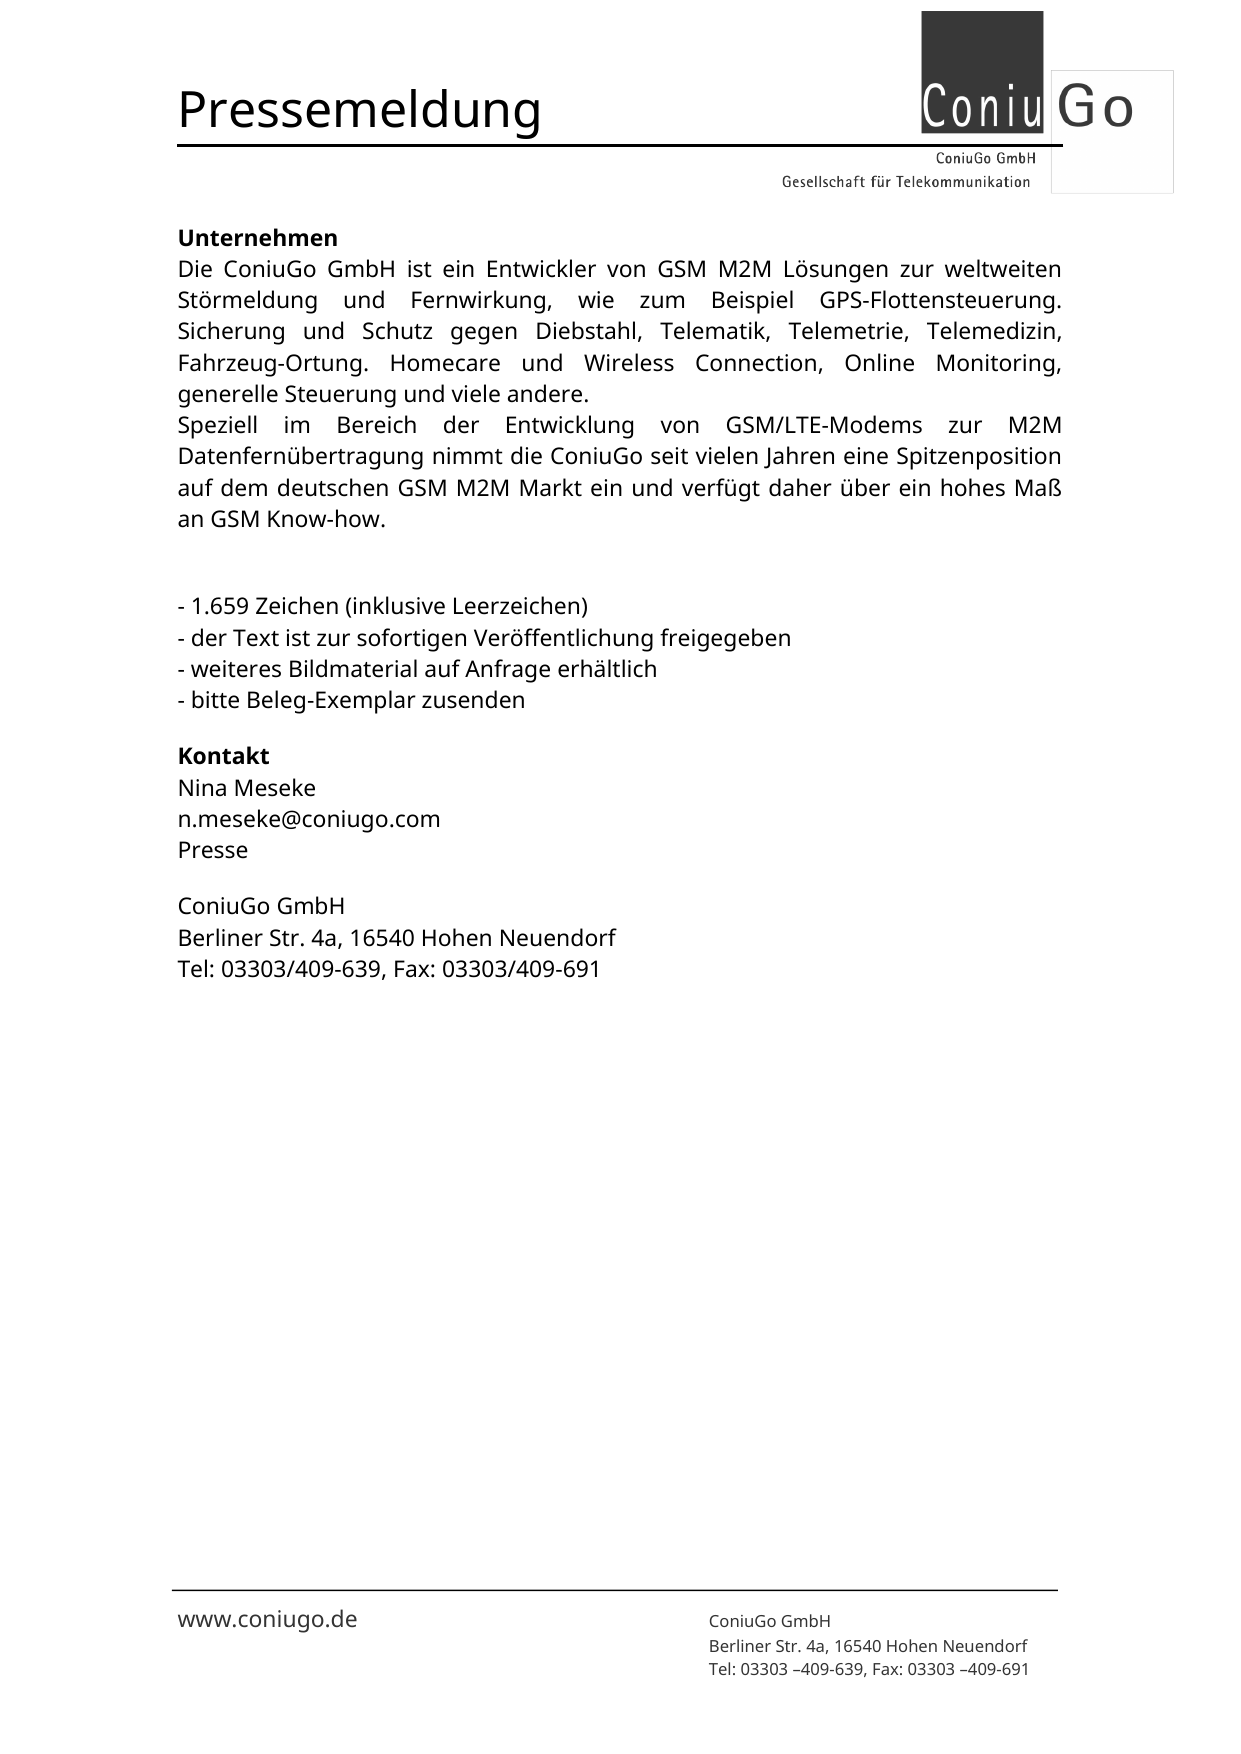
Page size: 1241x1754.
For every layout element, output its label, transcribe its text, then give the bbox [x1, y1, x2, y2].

picture [779, 9, 1174, 195]
text Die ConiuGo GmbH ist ein Entwickler von GSM M2M Lösungen zur weltweiten Störmeldung und Fernwirkung, wie zum Beispiel GPS-Flottensteuerung. Sicherung und Schutz gegen Diebstahl, Telematik, Telemetrie, Telemedizin, Fahrzeug-Ortung. Homecare und Wireless Connection, Online Monitoring, generelle Steuerung und viele andere. [177, 253, 1063, 409]
text - weiteres Bildmaterial auf Anfrage erhältlich [177, 653, 1063, 684]
text - bitte Beleg-Exemplar zusenden [177, 684, 1063, 715]
text Kontakt [177, 740, 1063, 772]
text - 1.659 Zeichen (inklusive Leerzeichen) [177, 590, 1063, 622]
text Berliner Str. 4a, 16540 Hohen Neuendorf [177, 922, 1063, 953]
text Speziell im Bereich der Entwicklung von GSM/LTE-Modems zur M2M Datenfernübertragung nimmt die ConiuGo seit vielen Jahren eine Spitzenposition auf dem deutschen GSM M2M Markt ein und verfügt daher über ein hohes Maß an GSM Know-how. [177, 409, 1063, 534]
text Presse [177, 834, 1063, 865]
text n.meseke@coniugo.com [177, 803, 1063, 834]
text Tel: 03303/409-639, Fax: 03303/409-691 [177, 953, 1063, 984]
text Nina Meseke [177, 772, 1063, 803]
text Unternehmen [177, 222, 1063, 253]
text ConiuGo GmbH [177, 890, 1063, 922]
text - der Text ist zur sofortigen Veröffentlichung freigegeben [177, 622, 1063, 653]
